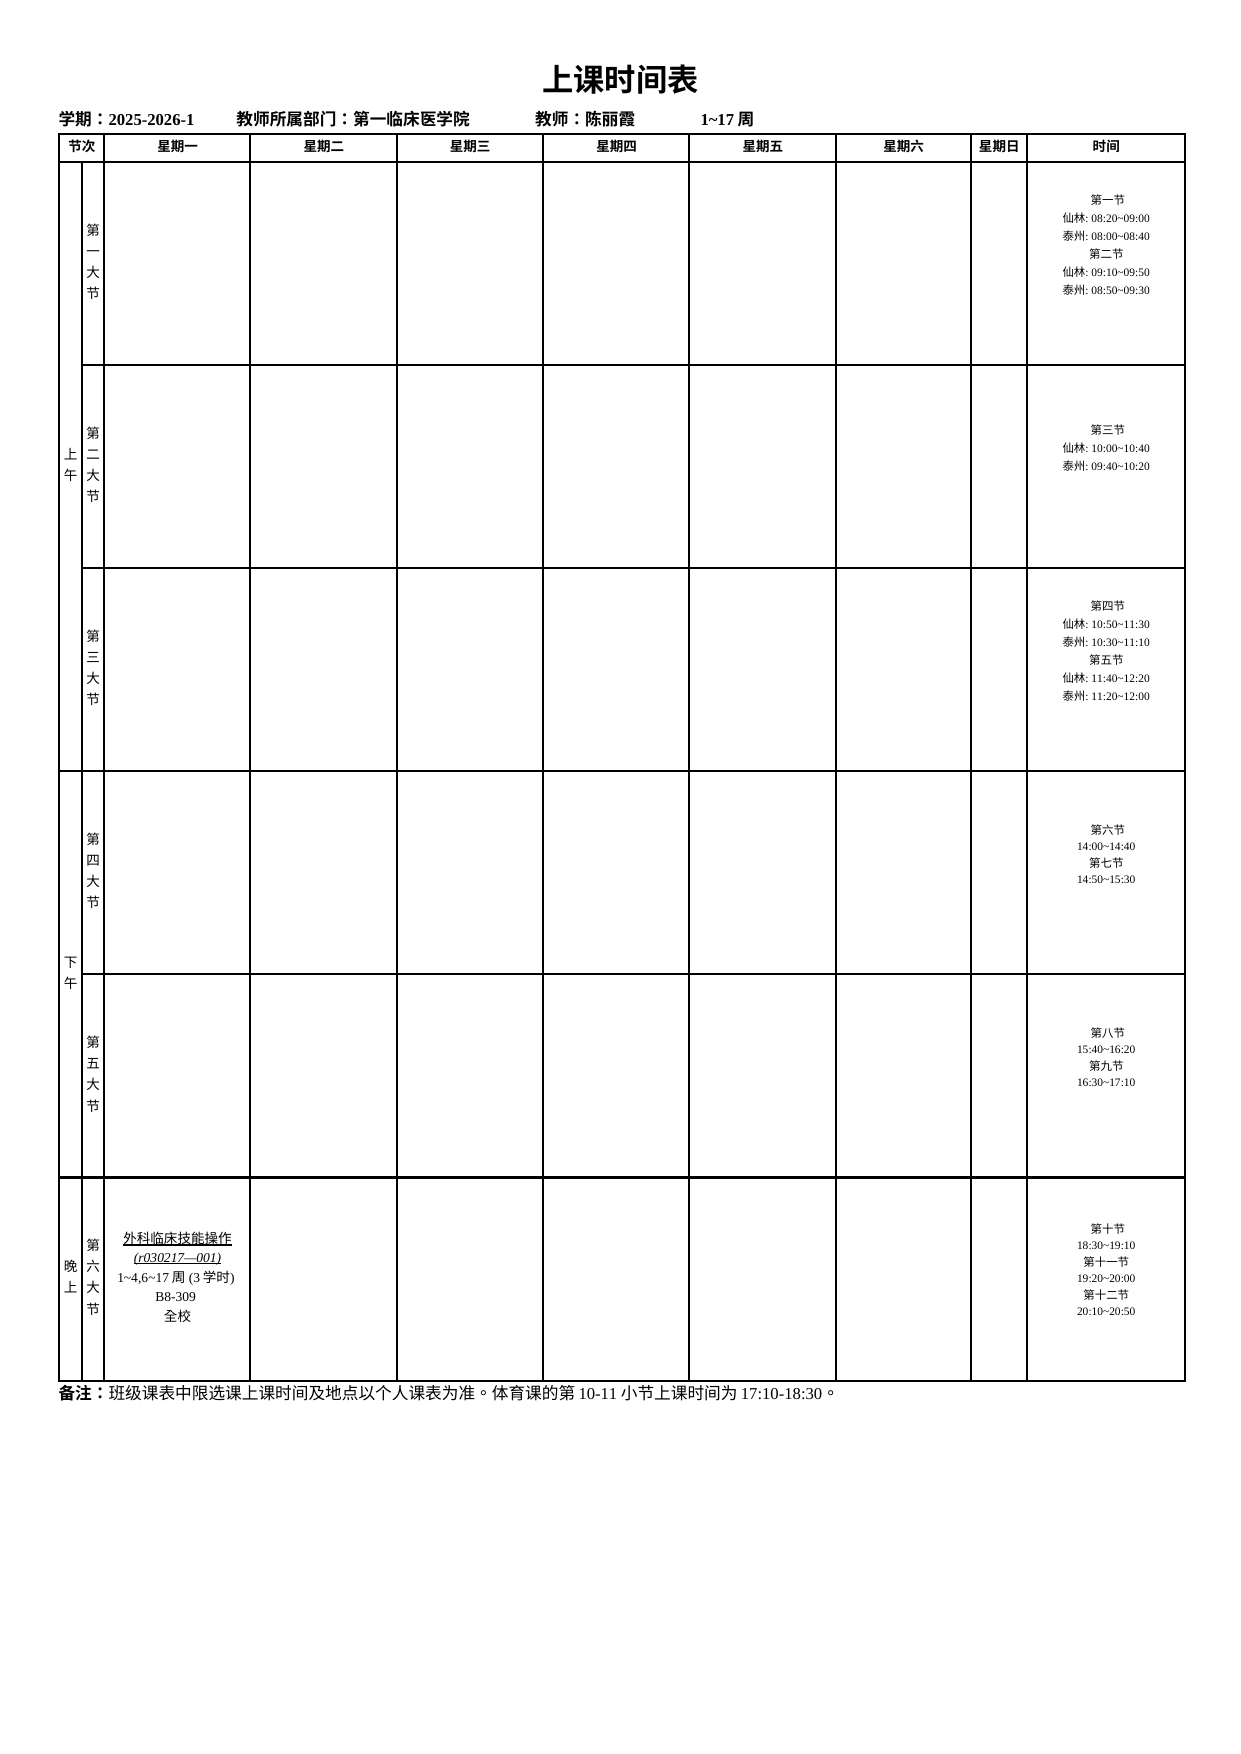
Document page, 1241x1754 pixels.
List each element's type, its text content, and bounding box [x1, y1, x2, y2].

table_cell [544, 366, 688, 567]
table_header 节次 [60, 135, 103, 161]
table_cell [837, 975, 970, 1176]
table_cell [544, 1179, 688, 1379]
table_header 时间 [1028, 135, 1184, 161]
table_cell 第一大节 [83, 163, 103, 364]
table_cell 下午 [60, 772, 81, 1176]
table_cell [837, 772, 970, 973]
table_cell [544, 772, 688, 973]
table_cell [544, 163, 688, 364]
table_cell [105, 772, 249, 973]
table_cell [690, 569, 835, 770]
table_cell [837, 1179, 970, 1379]
table_cell [972, 772, 1026, 973]
table_cell [105, 366, 249, 567]
table_cell 第十节 18:30~19:10 第十一节 19:20~20:00 第十二节 20:10~20:50 [1028, 1179, 1184, 1379]
table_cell [398, 569, 542, 770]
table_cell [837, 569, 970, 770]
table_cell [398, 366, 542, 567]
table_cell [398, 975, 542, 1176]
table_cell [398, 163, 542, 364]
table_cell 晚上 [60, 1179, 81, 1379]
table_cell [105, 569, 249, 770]
table_cell [251, 975, 396, 1176]
table_cell [972, 569, 1026, 770]
table_cell [972, 975, 1026, 1176]
table_cell 第四节 仙林: 10:50~11:30 泰州: 10:30~11:10 第五节 仙林: 11:40~12:20 泰州: 11:20~12:00 [1028, 569, 1184, 770]
table_header 星期二 [251, 135, 396, 161]
table_cell 第二大节 [83, 366, 103, 567]
table_header 星期五 [690, 135, 835, 161]
table_cell 第四大节 [83, 772, 103, 973]
table_cell [837, 366, 970, 567]
table_cell 第六大节 [83, 1179, 103, 1379]
table_cell [690, 366, 835, 567]
table_header 星期四 [544, 135, 688, 161]
table_cell 上午 [60, 163, 81, 770]
text 备注：班级课表中限选课上课时间及地点以个人课表为准。体育课的第10-11小节上课时间为17:10-18:30。 [58, 1382, 1182, 1404]
table_cell [690, 163, 835, 364]
table_cell [251, 163, 396, 364]
table_cell [251, 772, 396, 973]
table_cell 外科临床技能操作 (r030217—001) 1~4,6~17周 (3学时) B8-309 全校 [105, 1179, 249, 1379]
table_cell 第五大节 [83, 975, 103, 1176]
table_cell [251, 569, 396, 770]
table_header 星期三 [398, 135, 542, 161]
text 学期：2025-2026-1 教师所属部门：第一临床医学院 教师：陈丽霞 1~17周 [58, 107, 1182, 130]
table_cell [251, 366, 396, 567]
table_header 星期六 [837, 135, 970, 161]
table_cell 第三大节 [83, 569, 103, 770]
table_cell [251, 1179, 396, 1379]
table_cell [690, 772, 835, 973]
table_cell 第一节 仙林: 08:20~09:00 泰州: 08:00~08:40 第二节 仙林: 09:10~09:50 泰州: 08:50~09:30 [1028, 163, 1184, 364]
table_cell [972, 163, 1026, 364]
table_cell 第三节 仙林: 10:00~10:40 泰州: 09:40~10:20 [1028, 366, 1184, 567]
table_cell [544, 975, 688, 1176]
table_cell [837, 163, 970, 364]
table_cell [398, 1179, 542, 1379]
table_cell [544, 569, 688, 770]
table_cell 第八节 15:40~16:20 第九节 16:30~17:10 [1028, 975, 1184, 1176]
table_cell [105, 975, 249, 1176]
table_header 星期日 [972, 135, 1026, 161]
table_cell [690, 1179, 835, 1379]
table_cell 第六节 14:00~14:40 第七节 14:50~15:30 [1028, 772, 1184, 973]
table_cell [398, 772, 542, 973]
table_cell [972, 1179, 1026, 1379]
table_cell [972, 366, 1026, 567]
table_header 星期一 [105, 135, 249, 161]
text 上课时间表 [58, 58, 1182, 101]
table_cell [105, 163, 249, 364]
table_cell [690, 975, 835, 1176]
